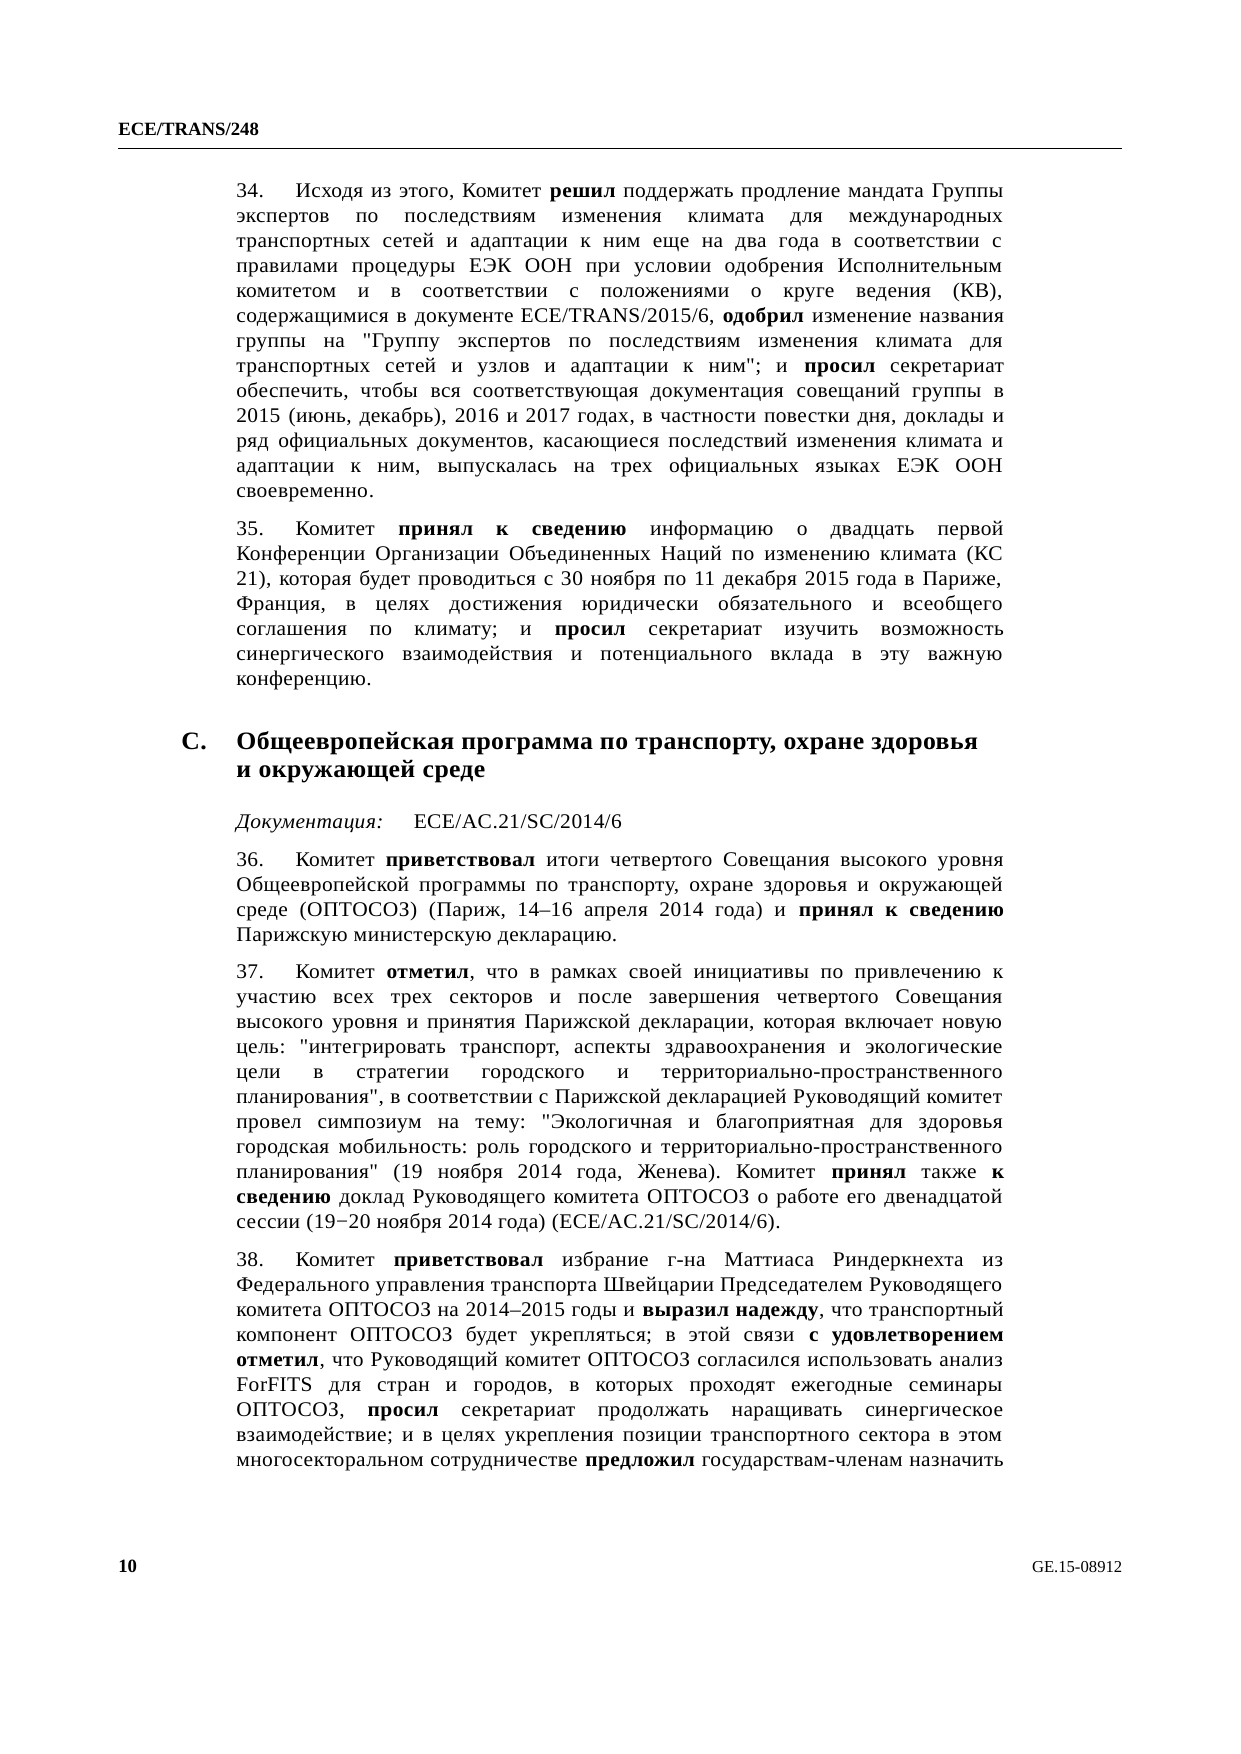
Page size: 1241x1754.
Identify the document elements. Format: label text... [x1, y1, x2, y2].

text Документация: ECE/AC.21/SC/2014/6 [236, 808, 1004, 833]
text 36. Комитет приветствовал итоги четвертого Совещания высокого уровня Общеевропейской программы по транспорту, охране здоровья и окружающей среде (ОПТОСОЗ) (Париж, 14–16 апреля 2014 года) и принял к сведению Парижскую министерскую декларацию. [236, 846, 1004, 946]
text 34. Исходя из этого, Комитет решил поддержать продление мандата Группы экспертов по последствиям изменения климата для международных транспортных сетей и адаптации к ним еще на два года в соответствии с правилами процедуры ЕЭК ООН при условии одобрения Исполнительным комитетом и в соответствии с положениями о круге ведения (КВ), содержащимися в документе ECE/TRANS/2015/6, одобрил изменение названия группы на "Группу экспертов по последствиям изменения климата для транспортных сетей и узлов и адаптации к ним"; и просил секретариат обеспечить, чтобы вся соответствующая документация совещаний группы в 2015 (июнь, декабрь), 2016 и 2017 годах, в частности повестки дня, доклады и ряд официальных документов, касающиеся последствий изменения климата и адаптации к ним, выпускалась на трех официальных языках ЕЭК ООН своевременно. [236, 177, 1004, 502]
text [236, 1246, 1004, 1471]
text 35. Комитет принял к сведению информацию о двадцать первой Конференции Организации Объединенных Наций по изменению климата (КС 21), которая будет проводиться с 30 ноября по 11 декабря 2015 года в Париже, Франция, в целях достижения юридически обязательного и всеобщего соглашения по климату; и просил секретариат изучить возможность синергического взаимодействия и потенциального вклада в эту важную конференцию. [236, 515, 1004, 690]
text C. Общеевропейская программа по транспорту, охране здоровья и окружающей среде [118, 727, 1004, 783]
text 37. Комитет отметил, что в рамках своей инициативы по привлечению к участию всех трех секторов и после завершения четвертого Совещания высокого уровня и принятия Парижской декларации, которая включает новую цель: "интегрировать транспорт, аспекты здравоохранения и экологические цели в стратегии городского и территориально-пространственного планирования", в соответствии с Парижской декларацией Руководящий комитет провел симпозиум на тему: "Экологичная и благоприятная для здоровья городская мобильность: роль городского и территориально-пространственного планирования" (19 ноября 2014 года, Женева). Комитет принял также к сведению доклад Руководящего комитета ОПТОСОЗ о работе его двенадцатой сессии (19−20 ноября 2014 года) (ECE/AC.21/SC/2014/6). [236, 958, 1004, 1233]
